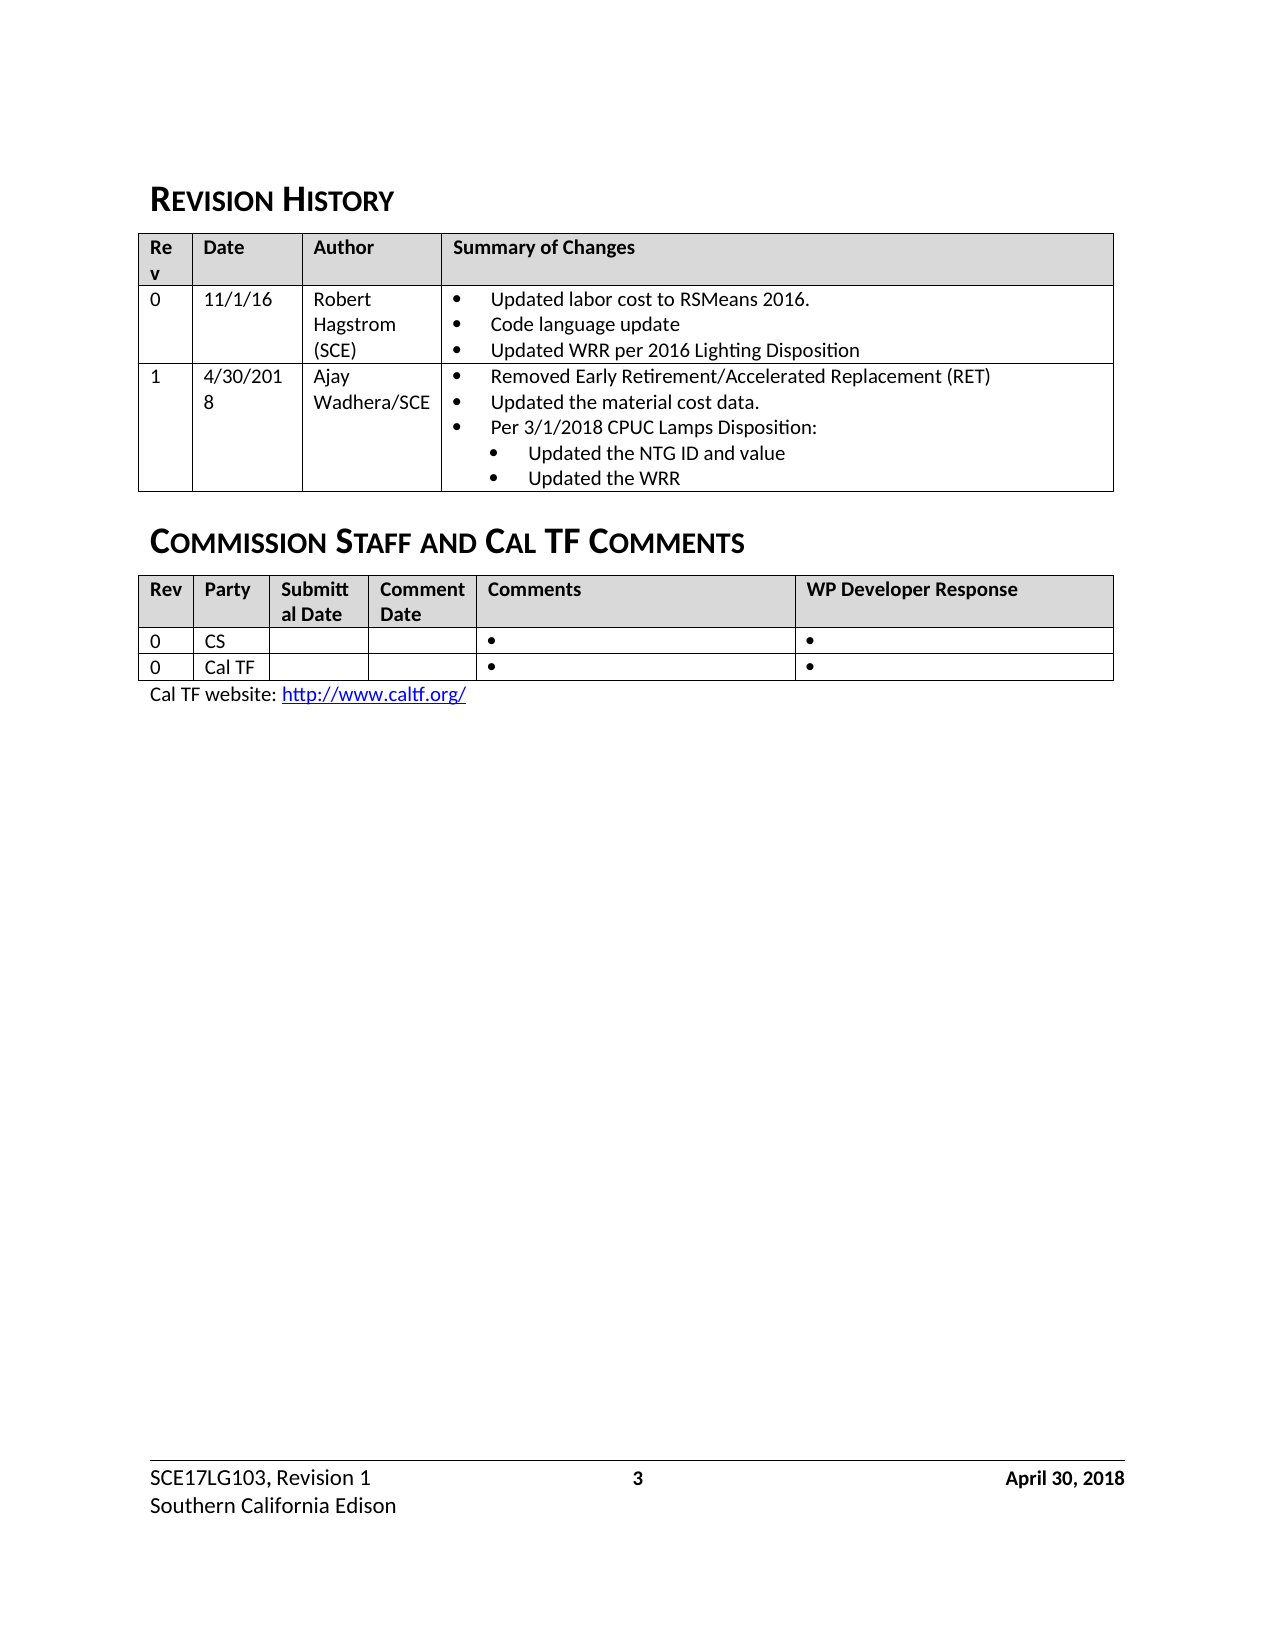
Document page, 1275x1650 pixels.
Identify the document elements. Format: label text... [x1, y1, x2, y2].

table_cell 11/1/16 [193, 286, 302, 362]
subtitle Commission Staff and Cal TF Comments [150, 517, 1125, 562]
table_cell [477, 628, 795, 653]
table_cell Removed Early Retirement/Accelerated Replacement (RET) Updated the material cost data. Per 3/1/2018 CPUC Lamps Disposition: Updated the NTG ID and value Updated the WRR [442, 364, 1113, 491]
table_cell 0 [139, 286, 192, 362]
table_cell [796, 628, 1113, 653]
table_header Submittal Date [270, 576, 368, 627]
table_cell Ajay Wadhera/SCE [303, 364, 441, 491]
table_cell Robert Hagstrom (SCE) [303, 286, 441, 362]
table_header Author [303, 234, 441, 285]
subtitle Revision History [150, 175, 1125, 221]
table_cell [369, 654, 476, 680]
table_cell 0 [139, 654, 193, 680]
table_cell [369, 628, 476, 653]
table_cell [270, 628, 368, 653]
table_header Rev [139, 576, 193, 627]
table_header Date [193, 234, 302, 285]
table_cell [270, 654, 368, 680]
table_header Rev [139, 234, 192, 285]
table_cell Cal TF [194, 654, 269, 680]
table_cell CS [194, 628, 269, 653]
text Cal TF website: http://www.caltf.org/ [150, 681, 1125, 706]
table_cell Updated labor cost to RSMeans 2016. Code language update Updated WRR per 2016 Lighting Disposition [442, 286, 1113, 362]
table_cell [796, 654, 1113, 680]
table_header Comments [477, 576, 795, 627]
table_cell 4/30/2018 [193, 364, 302, 491]
table_header Party [194, 576, 269, 627]
table_header Comment Date [369, 576, 476, 627]
table_cell 1 [139, 364, 192, 491]
table_cell [477, 654, 795, 680]
table_cell 0 [139, 628, 193, 653]
table_header Summary of Changes [442, 234, 1113, 285]
table_header WP Developer Response [796, 576, 1113, 627]
